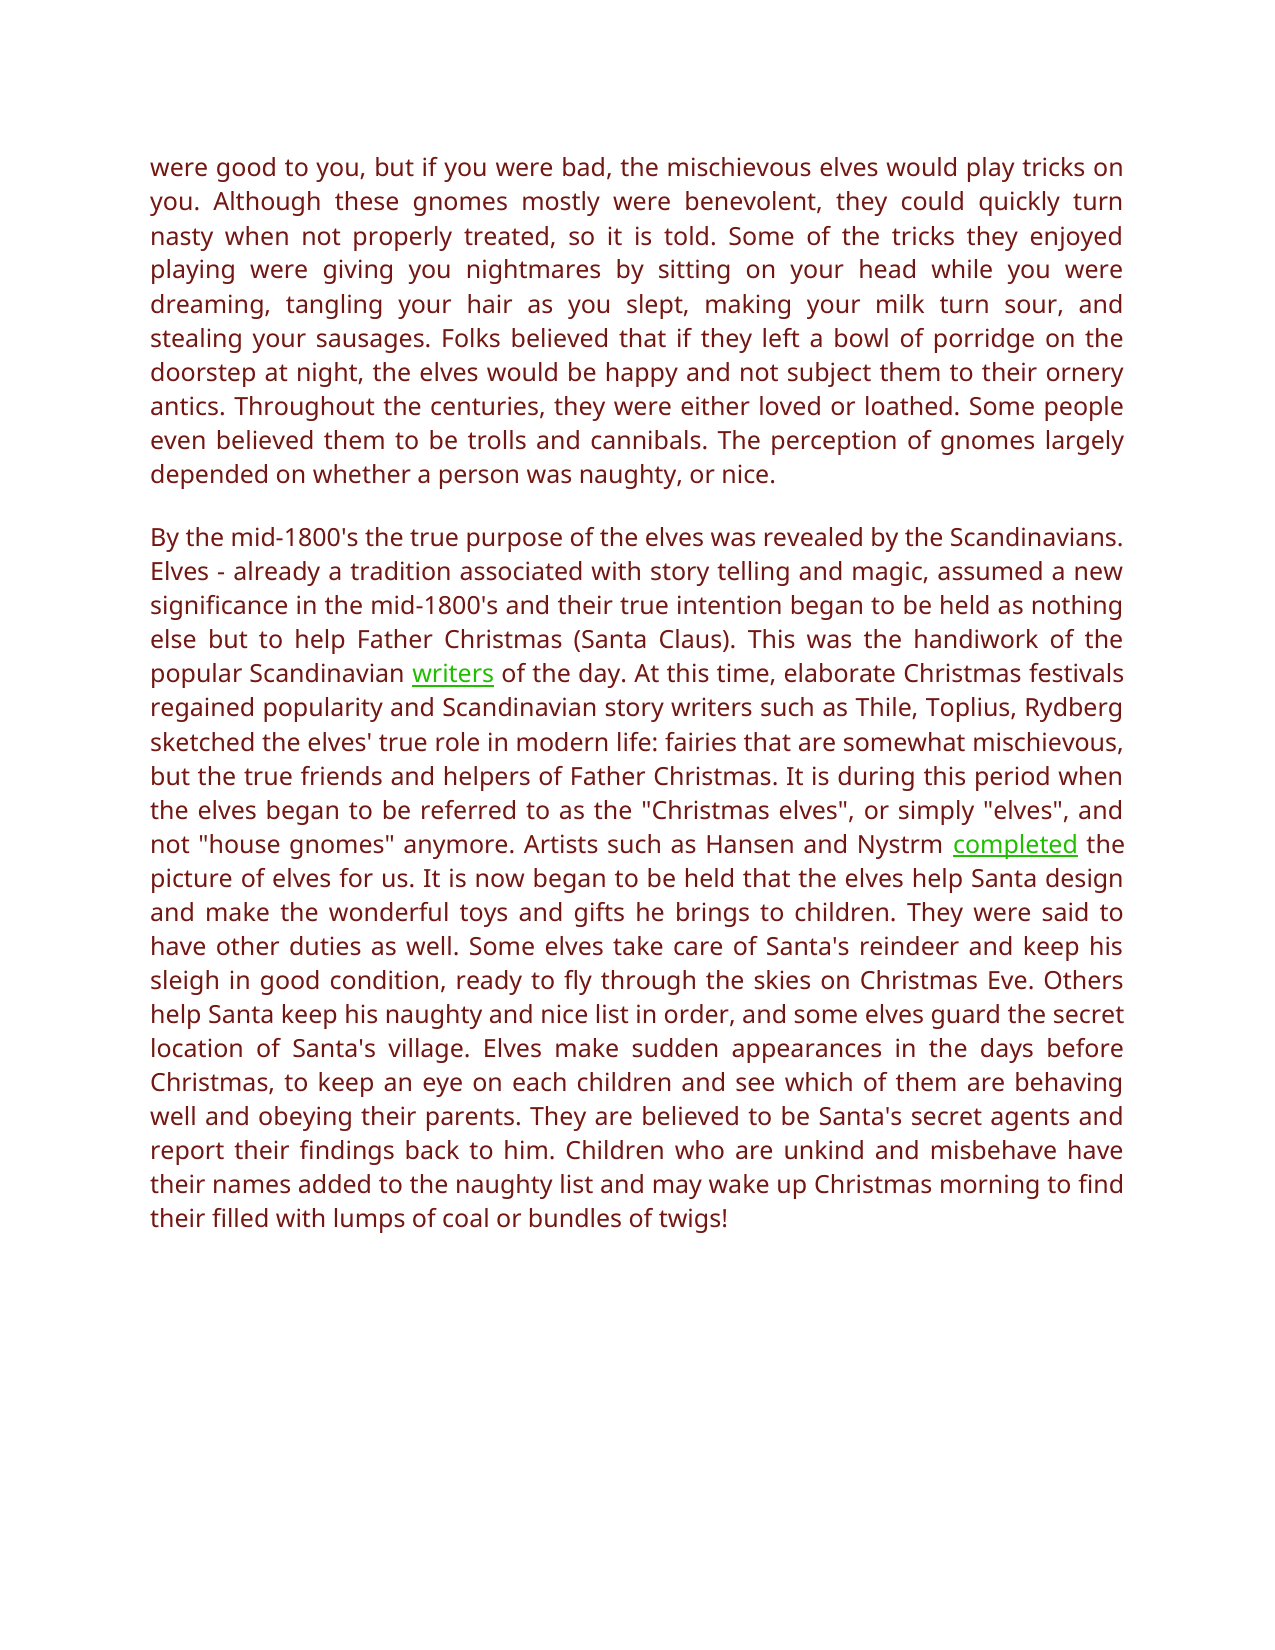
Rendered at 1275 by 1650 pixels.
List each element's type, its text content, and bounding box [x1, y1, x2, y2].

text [150, 150, 1125, 491]
text By the mid-1800's the true purpose of the elves was revealed by the Scandinavians. Elves - already a tradition associated with story telling and magic, assumed a new significance in the mid-1800's and their true intention began to be held as nothing else but to help Father Christmas (Santa Claus). This was the handiwork of the popular Scandinavian writers of the day. At this time, elaborate Christmas festivals regained popularity and Scandinavian story writers such as Thile, Toplius, Rydberg sketched the elves' true role in modern life: fairies that are somewhat mischievous, but the true friends and helpers of Father Christmas. It is during this period when the elves began to be referred to as the "Christmas elves", or simply "elves", and not "house gnomes" anymore. Artists such as Hansen and Nystrm completed the picture of elves for us. It is now began to be held that the elves help Santa design and make the wonderful toys and gifts he brings to children. They were said to have other duties as well. Some elves take care of Santa's reindeer and keep his sleigh in good condition, ready to fly through the skies on Christmas Eve. Others help Santa keep his naughty and nice list in order, and some elves guard the secret location of Santa's village. Elves make sudden appearances in the days before Christmas, to keep an eye on each children and see which of them are behaving well and obeying their parents. They are believed to be Santa's secret agents and report their findings back to him. Children who are unkind and misbehave have their names added to the naughty list and may wake up Christmas morning to find their filled with lumps of coal or bundles of twigs! [150, 520, 1125, 1235]
